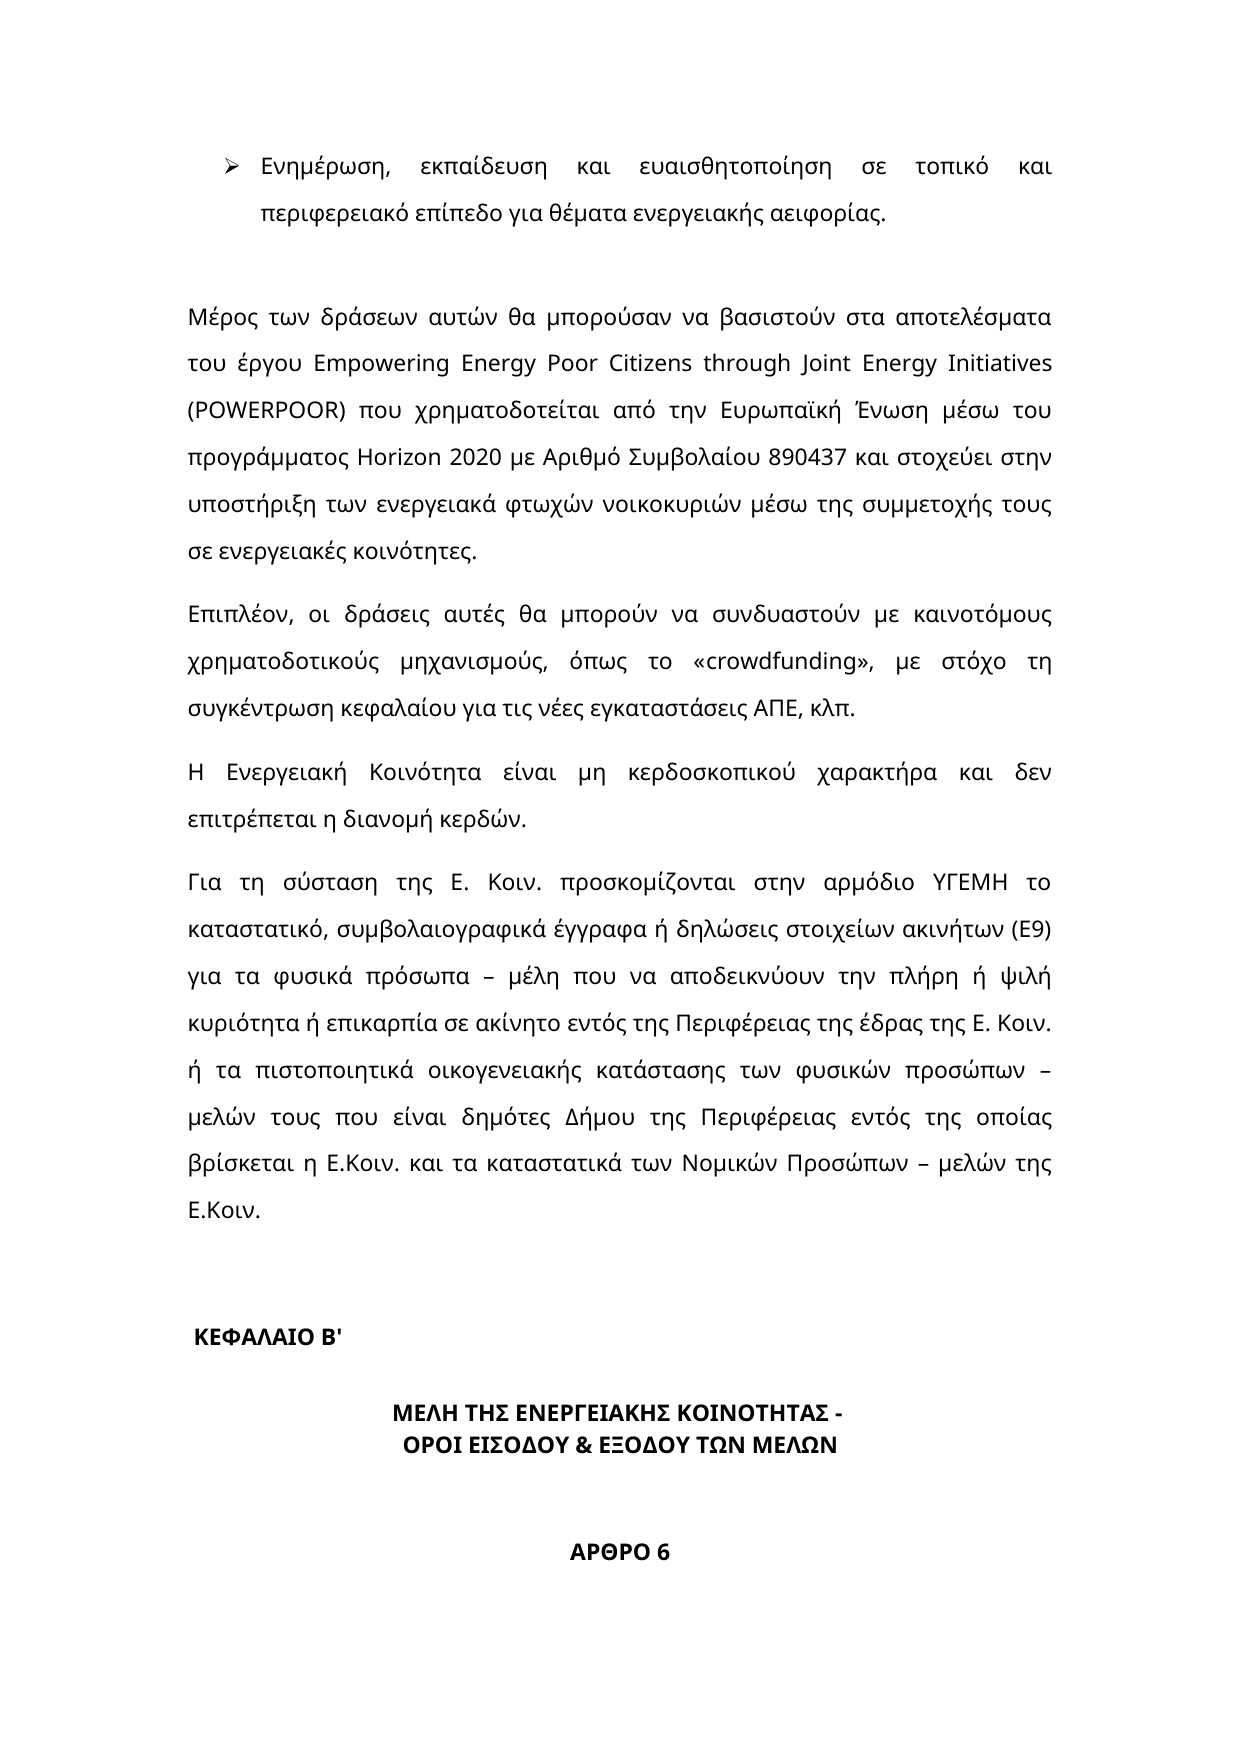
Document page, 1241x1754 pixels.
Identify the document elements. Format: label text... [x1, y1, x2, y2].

text Για τη σύσταση της Ε. Κοιν. προσκομίζονται στην αρμόδιο ΥΓΕΜΗ το καταστατικό, συμβολαιογραφικά έγγραφα ή δηλώσεις στοιχείων ακινήτων (Ε9) για τα φυσικά πρόσωπα – μέλη που να αποδεικνύουν την πλήρη ή ψιλή κυριότητα ή επικαρπία σε ακίνητο εντός της Περιφέρειας της έδρας της Ε. Κοιν. ή τα πιστοποιητικά οικογενειακής κατάστασης των φυσικών προσώπων – μελών τους που είναι δημότες Δήμου της Περιφέρειας εντός της οποίας βρίσκεται η Ε.Κοιν. και τα καταστατικά των Νομικών Προσώπων – μελών της Ε.Κοιν. [187, 866, 1053, 1226]
text Η Ενεργειακή Κοινότητα είναι μη κερδοσκοπικού χαρακτήρα και δεν επιτρέπεται η διανομή κερδών. [187, 756, 1053, 834]
text ΑΡΘΡΟ 6 [187, 1536, 1053, 1567]
text ΚΕΦΑΛΑΙΟ Β' [187, 1321, 1053, 1353]
text Μέρος των δράσεων αυτών θα μπορούσαν να βασιστούν στα αποτελέσματα του έργου Empowering Energy Poor Citizens through Joint Energy Initiatives (POWERPOOR) που χρηματοδοτείται από την Ευρωπαϊκή Ένωση μέσω του προγράμματος Horizon 2020 με Αριθμό Συμβολαίου 890437 και στοχεύει στην υποστήριξη των ενεργειακά φτωχών νοικοκυριών μέσω της συμμετοχής τους σε ενεργειακές κοινότητες. [187, 301, 1053, 566]
list Ενημέρωση, εκπαίδευση και ευαισθητοποίηση σε τοπικό και περιφερειακό επίπεδο για θέματα ενεργειακής αειφορίας. [223, 150, 1053, 228]
text ΜΕΛΗ ΤΗΣ ΕΝΕΡΓΕΙΑΚΗΣ ΚΟΙΝΟΤΗΤΑΣ - ΟΡΟΙ ΕΙΣΟΔΟΥ & ΕΞΟΔΟΥ ΤΩΝ ΜΕΛΩΝ [187, 1397, 1053, 1460]
text Επιπλέον, οι δράσεις αυτές θα μπορούν να συνδυαστούν με καινοτόμους χρηματοδοτικούς μηχανισμούς, όπως το «crowdfunding», με στόχο τη συγκέντρωση κεφαλαίου για τις νέες εγκαταστάσεις ΑΠΕ, κλπ. [187, 598, 1053, 723]
